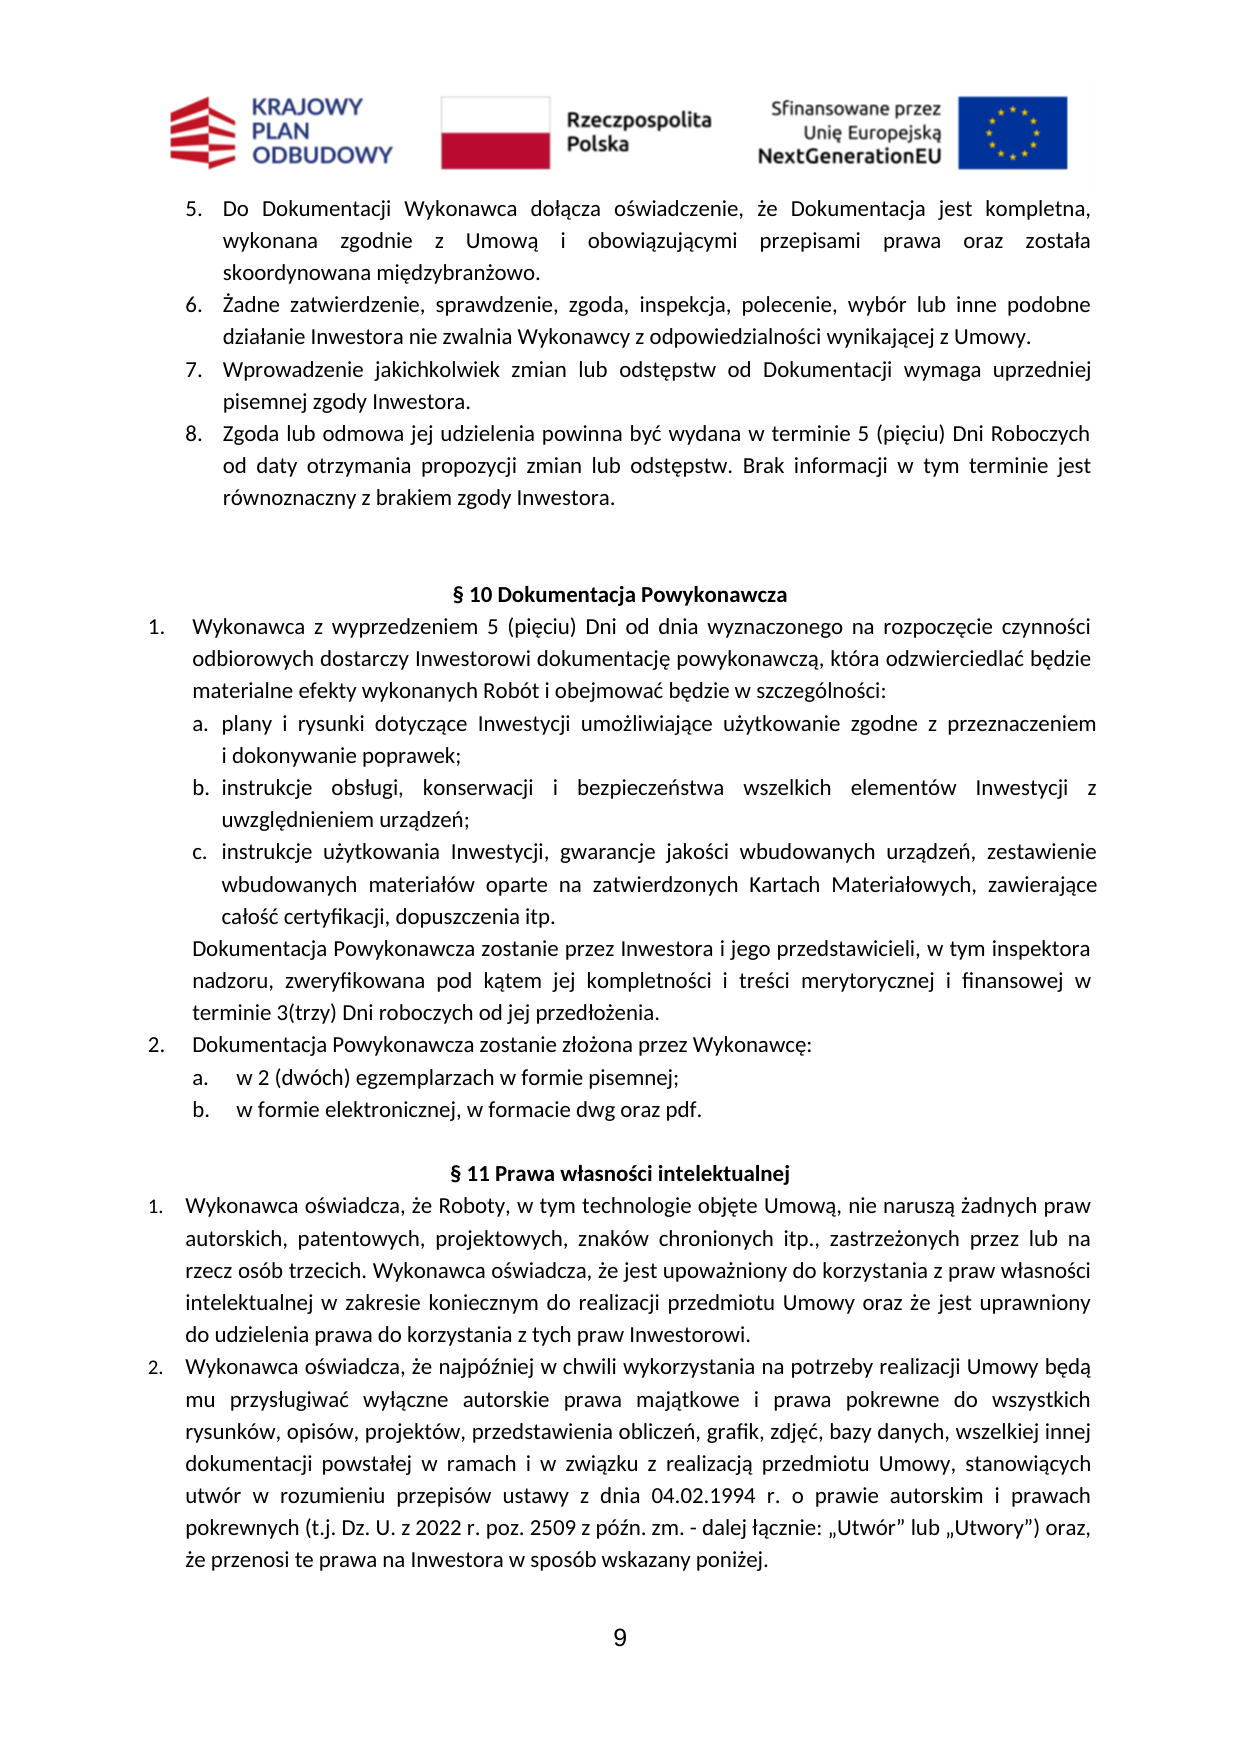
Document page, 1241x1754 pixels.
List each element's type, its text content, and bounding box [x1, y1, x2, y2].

text Dokumentacja Powykonawcza zostanie przez Inwestora i jego przedstawicieli, w tym inspektora nadzoru, zweryfikowana pod kątem jej kompletności i treści merytorycznej i finansowej w terminie 3(trzy) Dni roboczych od jej przedłożenia. [192, 934, 1093, 1026]
list instrukcje obsługi, konserwacji i bezpieczeństwa wszelkich elementów Inwestycji z uwzględnieniem urządzeń; [192, 773, 1098, 833]
list w formie elektronicznej, w formacie dwg oraz pdf. [192, 1095, 1093, 1123]
text § 10 Dokumentacja Powykonawcza [148, 580, 1093, 608]
list instrukcje użytkowania Inwestycji, gwarancje jakości wbudowanych urządzeń, zestawienie wbudowanych materiałów oparte na zatwierdzonych Kartach Materiałowych, zawierające całość certyfikacji, dopuszczenia itp. [192, 837, 1098, 930]
list w 2 (dwóch) egzemplarzach w formie pisemnej; [192, 1063, 1093, 1091]
picture [147, 73, 1093, 194]
text § 11 Prawa własności intelektualnej [148, 1159, 1093, 1187]
list Wykonawca oświadcza, że Roboty, w tym technologie objęte Umową, nie naruszą żadnych praw autorskich, patentowych, projektowych, znaków chronionych itp., zastrzeżonych przez lub na rzecz osób trzecich. Wykonawca oświadcza, że jest upoważniony do korzystania z praw własności intelektualnej w zakresie koniecznym do realizacji przedmiotu Umowy oraz że jest uprawniony do udzielenia prawa do korzystania z tych praw Inwestorowi. [148, 1192, 1093, 1348]
list Wprowadzenie jakichkolwiek zmian lub odstępstw od Dokumentacji wymaga uprzedniej pisemnej zgody Inwestora. [185, 355, 1093, 415]
list plany i rysunki dotyczące Inwestycji umożliwiające użytkowanie zgodne z przeznaczeniem i dokonywanie poprawek; [192, 709, 1098, 769]
list Wykonawca z wyprzedzeniem 5 (pięciu) Dni od dnia wyznaczonego na rozpoczęcie czynności odbiorowych dostarczy Inwestorowi dokumentację powykonawczą, która odzwierciedlać będzie materialne efekty wykonanych Robót i obejmować będzie w szczególności: [148, 612, 1093, 704]
list Do Dokumentacji Wykonawca dołącza oświadczenie, że Dokumentacja jest kompletna, wykonana zgodnie z Umową i obowiązującymi przepisami prawa oraz została skoordynowana międzybranżowo. [185, 194, 1093, 286]
list Zgoda lub odmowa jej udzielenia powinna być wydana w terminie 5 (pięciu) Dni Roboczych od daty otrzymania propozycji zmian lub odstępstw. Brak informacji w tym terminie jest równoznaczny z brakiem zgody Inwestora. [185, 419, 1093, 511]
list Żadne zatwierdzenie, sprawdzenie, zgoda, inspekcja, polecenie, wybór lub inne podobne działanie Inwestora nie zwalnia Wykonawcy z odpowiedzialności wynikającej z Umowy. [185, 290, 1093, 351]
list Dokumentacja Powykonawcza zostanie złożona przez Wykonawcę: [148, 1031, 1093, 1059]
list Wykonawca oświadcza, że najpóźniej w chwili wykorzystania na potrzeby realizacji Umowy będą mu przysługiwać wyłączne autorskie prawa majątkowe i prawa pokrewne do wszystkich rysunków, opisów, projektów, przedstawienia obliczeń, grafik, zdjęć, bazy danych, wszelkiej innej dokumentacji powstałej w ramach i w związku z realizacją przedmiotu Umowy, stanowiących utwór w rozumieniu przepisów ustawy z dnia 04.02.1994 r. o prawie autorskim i prawach pokrewnych (t.j. Dz. U. z 2022 r. poz. 2509 z późn. zm. - dalej łącznie: „Utwór” lub „Utwory”) oraz, że przenosi te prawa na Inwestora w sposób wskazany poniżej. [148, 1352, 1093, 1574]
